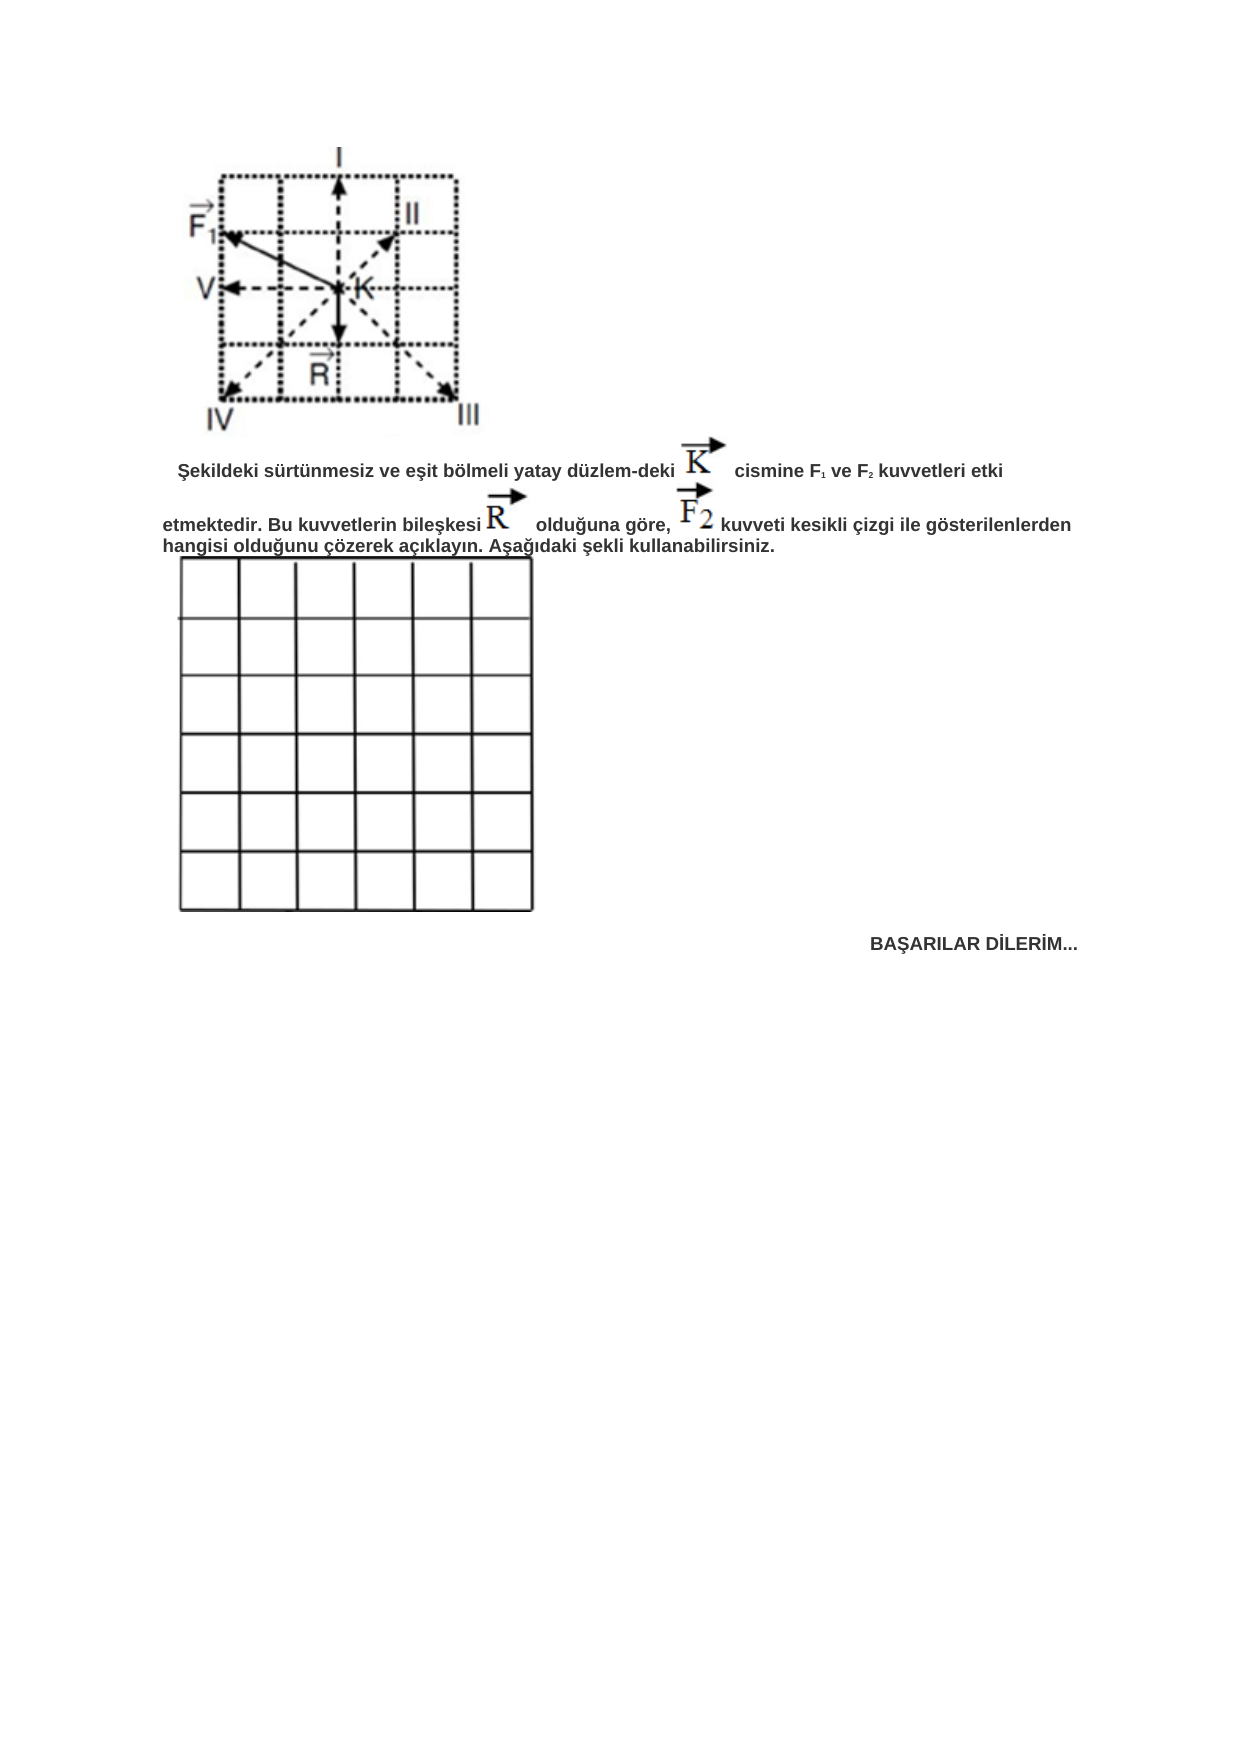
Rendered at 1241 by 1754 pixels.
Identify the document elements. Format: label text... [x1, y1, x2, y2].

text Şekildeki sürtünmesiz ve eşit bölmeli yatay düzlem-deki cismine F1 ve F2 kuvvetleri etki etmektedir. Bu kuvvetlerin bileşkesi olduğuna göre, kuvveti kesikli çizgi ile gösterilenlerden hangisi olduğunu çözerek açıklayın. Aşağıdaki şekli kullanabilirsiniz. [162, 437, 1078, 557]
picture [177, 147, 490, 437]
text BAŞARILAR DİLERİM... [162, 933, 1078, 954]
picture [680, 436, 729, 478]
picture [177, 556, 537, 912]
picture [486, 487, 531, 532]
picture [676, 481, 716, 532]
